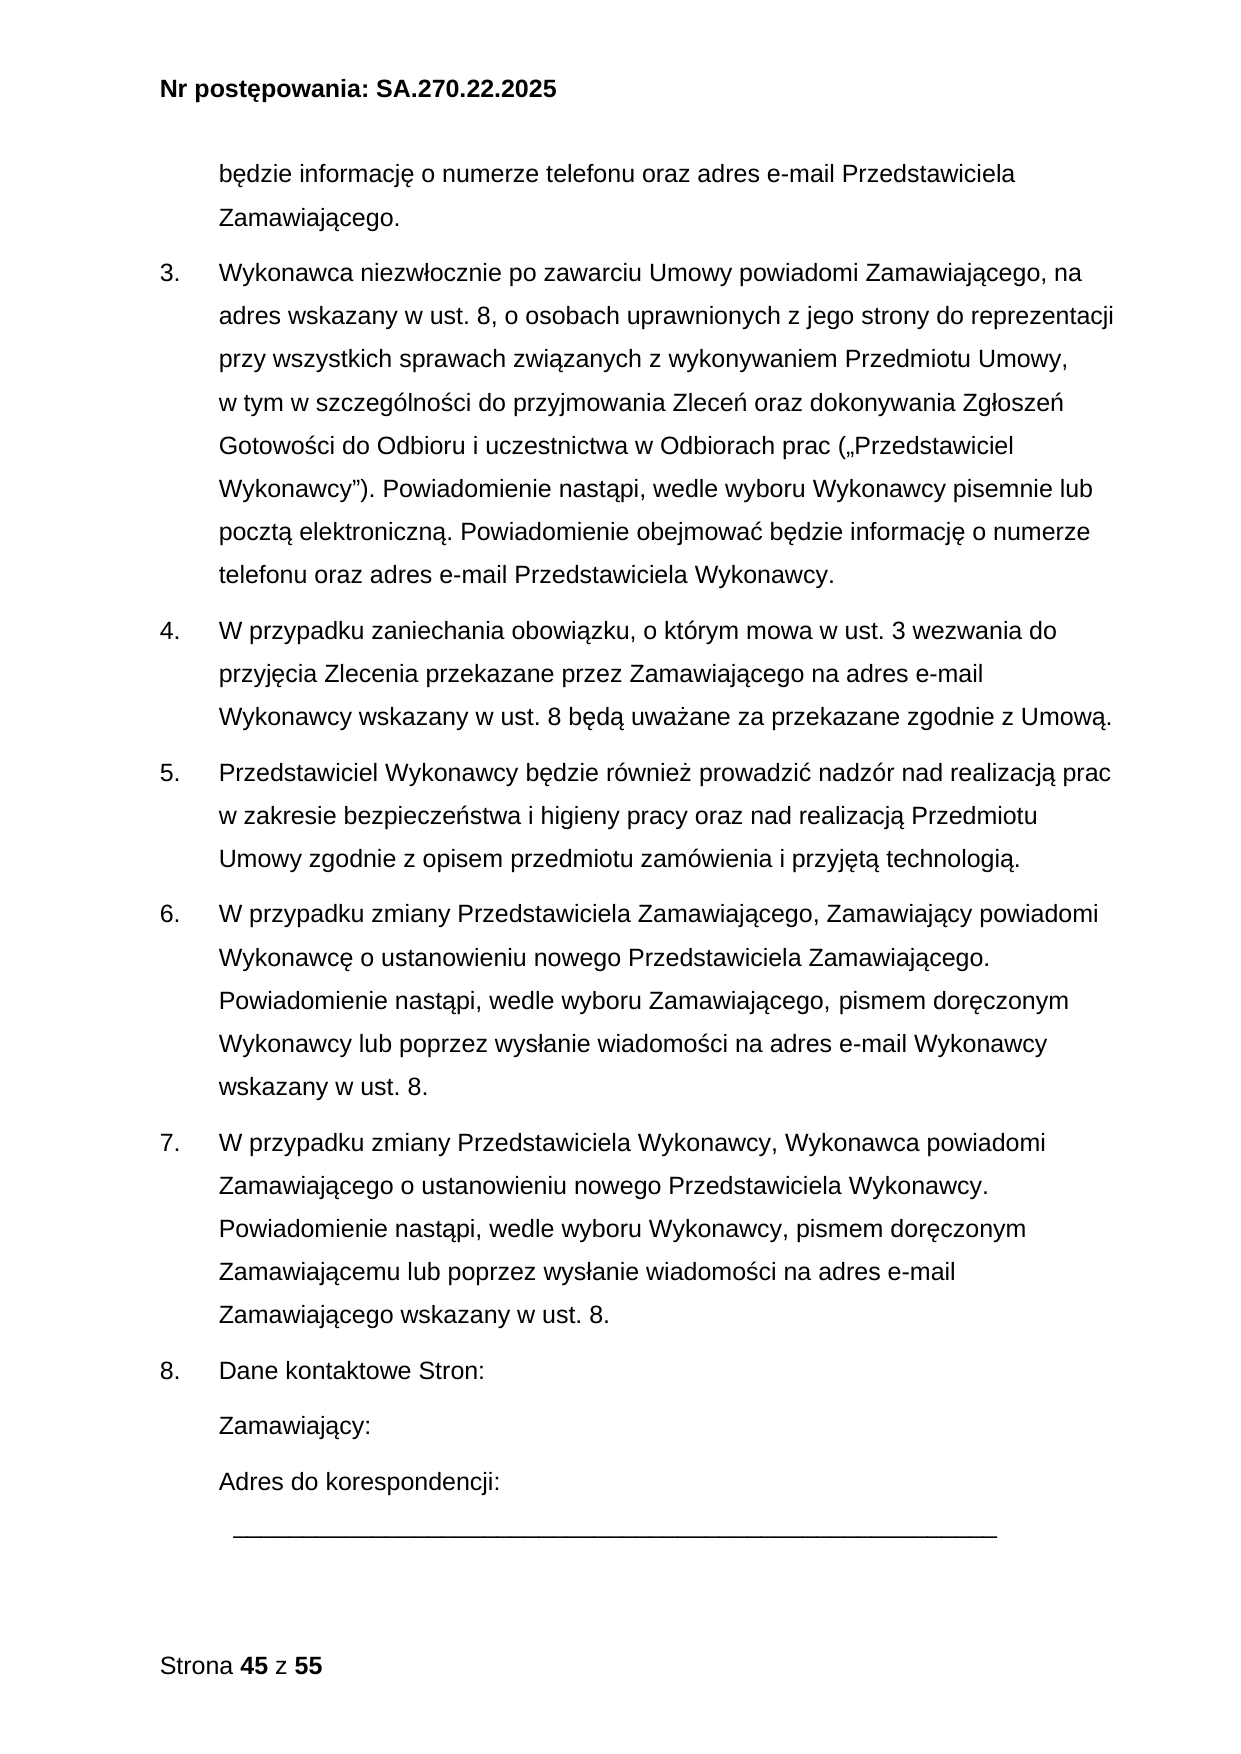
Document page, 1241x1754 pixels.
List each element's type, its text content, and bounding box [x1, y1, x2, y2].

text Zamawiający: [218, 1411, 1122, 1440]
list Wykonawca niezwłocznie po zawarciu Umowy powiadomi Zamawiającego, na adres wskazany w ust. 8, o osobach uprawnionych z jego strony do reprezentacji przy wszystkich sprawach związanych z wykonywaniem Przedmiotu Umowy, w tym w szczególności do przyjmowania Zleceń oraz dokonywania Zgłoszeń Gotowości do Odbioru i uczestnictwa w Odbiorach prac („Przedstawiciel Wykonawcy”). Powiadomienie nastąpi, wedle wyboru Wykonawcy pisemnie lub pocztą elektroniczną. Powiadomienie obejmować będzie informację o numerze telefonu oraz adres e-mail Przedstawiciela Wykonawcy. [159, 258, 1122, 589]
list W przypadku zmiany Przedstawiciela Wykonawcy, Wykonawca powiadomi Zamawiającego o ustanowieniu nowego Przedstawiciela Wykonawcy. Powiadomienie nastąpi, wedle wyboru Wykonawcy, pismem doręczonym Zamawiającemu lub poprzez wysłanie wiadomości na adres e-mail Zamawiającego wskazany w ust. 8. [159, 1128, 1122, 1329]
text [218, 1467, 1122, 1539]
list W przypadku zaniechania obowiązku, o którym mowa w ust. 3 wezwania do przyjęcia Zlecenia przekazane przez Zamawiającego na adres e-mail Wykonawcy wskazany w ust. 8 będą uważane za przekazane zgodnie z Umową. [159, 616, 1122, 731]
list Dane kontaktowe Stron: [159, 1356, 1122, 1384]
list W przypadku zmiany Przedstawiciela Zamawiającego, Zamawiający powiadomi Wykonawcę o ustanowieniu nowego Przedstawiciela Zamawiającego. Powiadomienie nastąpi, wedle wyboru Zamawiającego, pismem doręczonym Wykonawcy lub poprzez wysłanie wiadomości na adres e-mail Wykonawcy wskazany w ust. 8. [159, 899, 1122, 1101]
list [159, 159, 1122, 231]
list Przedstawiciel Wykonawcy będzie również prowadzić nadzór nad realizacją prac w zakresie bezpieczeństwa i higieny pracy oraz nad realizacją Przedmiotu Umowy zgodnie z opisem przedmiotu zamówienia i przyjętą technologią. [159, 758, 1122, 873]
